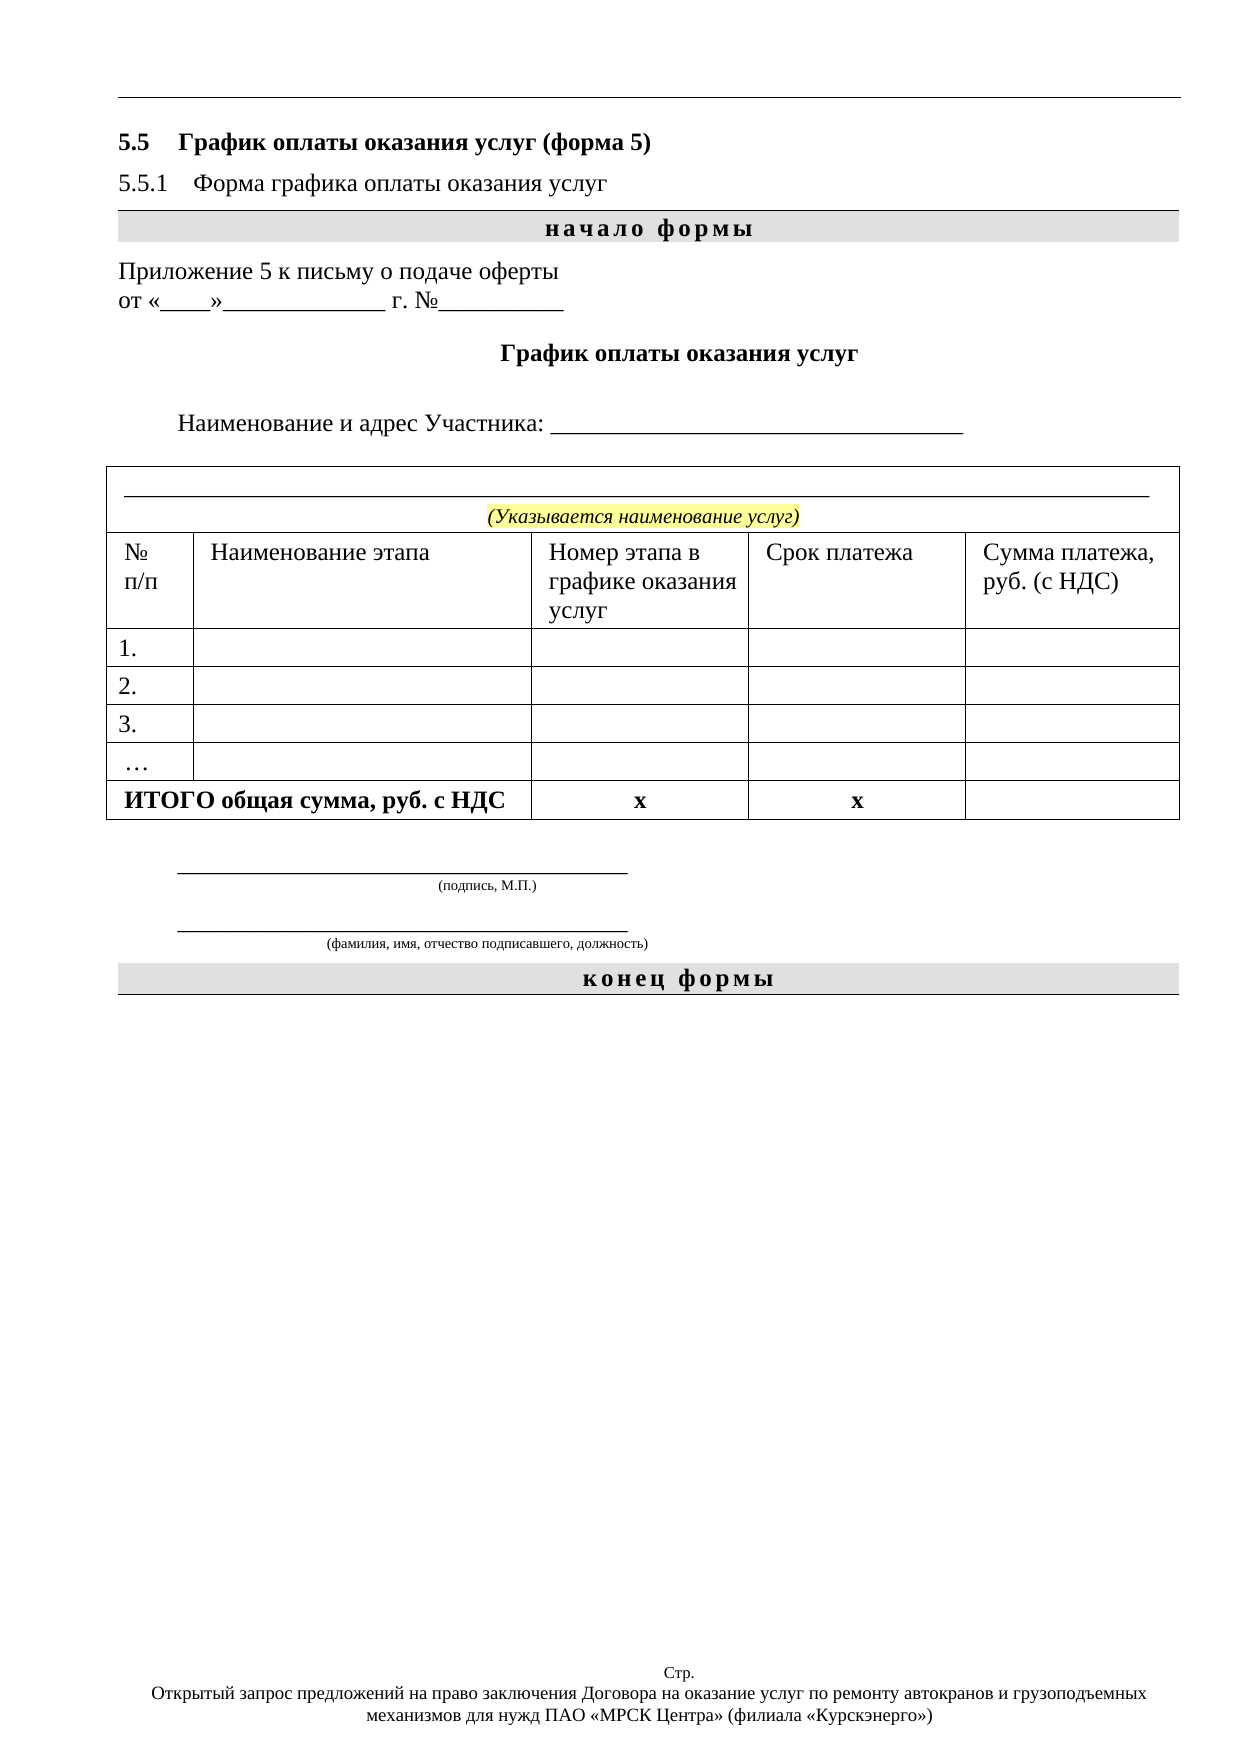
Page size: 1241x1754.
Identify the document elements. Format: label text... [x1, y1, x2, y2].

table_cell [194, 667, 531, 704]
table_cell ИТОГО общая сумма, руб. с НДС [107, 781, 531, 818]
table_cell [107, 629, 193, 666]
table_cell [749, 667, 965, 704]
table_cell № п/п [107, 533, 193, 628]
text начало формы [118, 211, 1179, 242]
table_cell [194, 629, 531, 666]
table_cell х [532, 781, 748, 818]
table_cell [749, 629, 965, 666]
table_cell [107, 667, 193, 704]
table_cell [966, 743, 1179, 780]
table_cell [966, 667, 1179, 704]
text Приложение 5 к письму о подаче оферты от «____»_____________ г. №__________ [118, 256, 1181, 313]
text (фамилия, имя, отчество подписавшего, должность) [118, 934, 797, 963]
table_cell Срок платежа [749, 533, 965, 628]
table_cell [966, 781, 1179, 818]
table_cell [966, 629, 1179, 666]
table_cell [532, 705, 748, 742]
text ____________________________________ [118, 848, 1181, 877]
table_cell [532, 743, 748, 780]
table_cell х [749, 781, 965, 818]
table_cell [107, 705, 193, 742]
table_cell … [107, 743, 193, 780]
table_cell Номер этапа в графике оказания услуг [532, 533, 748, 628]
table_header __________________________________________________________________________________ (Указывается наименование услуг) [107, 467, 1179, 532]
table_cell [532, 667, 748, 704]
subtitle Форма графика оплаты оказания услуг [118, 168, 1181, 197]
table_cell [966, 705, 1179, 742]
table_cell [749, 705, 965, 742]
table_cell [532, 629, 748, 666]
table_cell [194, 743, 531, 780]
table_cell Наименование этапа [194, 533, 531, 628]
text конец формы [118, 963, 1179, 994]
table_cell [749, 743, 965, 780]
table_cell [194, 705, 531, 742]
text ____________________________________ [118, 906, 1181, 934]
text (подпись, М.П.) [118, 877, 797, 906]
text Наименование и адрес Участника: _________________________________ [118, 408, 1181, 437]
subtitle График оплаты оказания услуг (форма 5) [118, 127, 1181, 156]
table_cell Сумма платежа, руб. (с НДС) [966, 533, 1179, 628]
text График оплаты оказания услуг [118, 338, 1181, 367]
